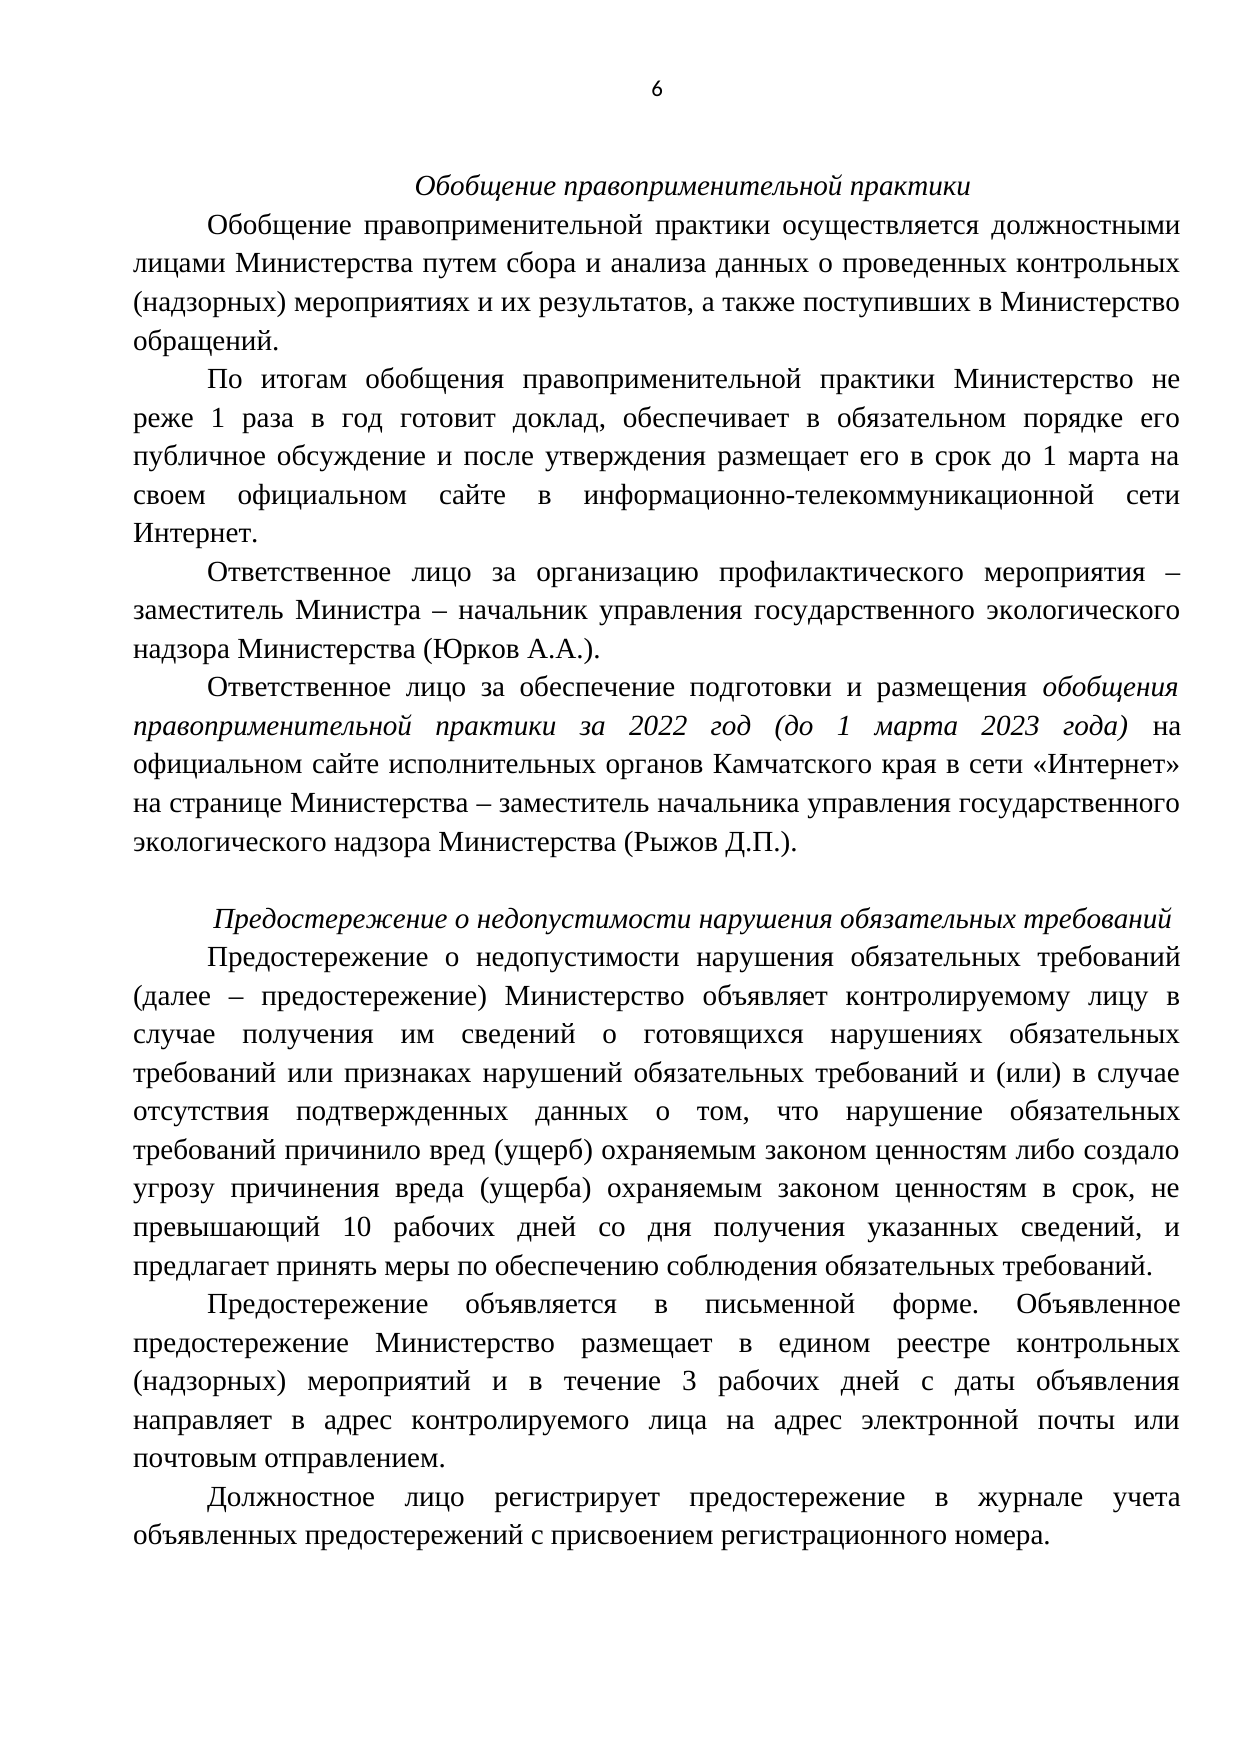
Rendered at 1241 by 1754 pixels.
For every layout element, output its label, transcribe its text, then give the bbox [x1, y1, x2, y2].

text Обобщение правоприменительной практики осуществляется должностными лицами Министерства путем сбора и анализа данных о проведенных контрольных (надзорных) мероприятиях и их результатов, а также поступивших в Министерство обращений. [133, 207, 1181, 356]
text Предостережение о недопустимости нарушения обязательных требований (далее – предостережение) Министерство объявляет контролируемому лицу в случае получения им сведений о готовящихся нарушениях обязательных требований или признаках нарушений обязательных требований и (или) в случае отсутствия подтвержденных данных о том, что нарушение обязательных требований причинило вред (ущерб) охраняемым законом ценностям либо создало угрозу причинения вреда (ущерба) охраняемым законом ценностям в срок, не превышающий 10 рабочих дней со дня получения указанных сведений, и предлагает принять меры по обеспечению соблюдения обязательных требований. [133, 939, 1181, 1281]
text Обобщение правоприменительной практики [133, 168, 1181, 202]
text Предостережение о недопустимости нарушения обязательных требований [133, 901, 1181, 934]
text Предостережение объявляется в письменной форме. Объявленное предостережение Министерство размещает в едином реестре контрольных (надзорных) мероприятий и в течение 3 рабочих дней с даты объявления направляет в адрес контролируемого лица на адрес электронной почты или почтовым отправлением. [133, 1286, 1181, 1474]
text По итогам обобщения правоприменительной практики Министерство не реже 1 раза в год готовит доклад, обеспечивает в обязательном порядке его публичное обсуждение и после утверждения размещает его в срок до 1 марта на своем официальном сайте в информационно-телекоммуникационной сети Интернет. [133, 361, 1181, 549]
text Должностное лицо регистрирует предостережение в журнале учета объявленных предостережений с присвоением регистрационного номера. [133, 1479, 1181, 1551]
text Ответственное лицо за обеспечение подготовки и размещения обобщения правоприменительной практики за 2022 год (до 1 марта 2023 года) на официальном сайте исполнительных органов Камчатского края в сети «Интернет» на странице Министерства – заместитель начальника управления государственного экологического надзора Министерства (Рыжов Д.П.). [133, 669, 1181, 857]
text Ответственное лицо за организацию профилактического мероприятия – заместитель Министра – начальник управления государственного экологического надзора Министерства (Юрков А.А.). [133, 554, 1181, 664]
